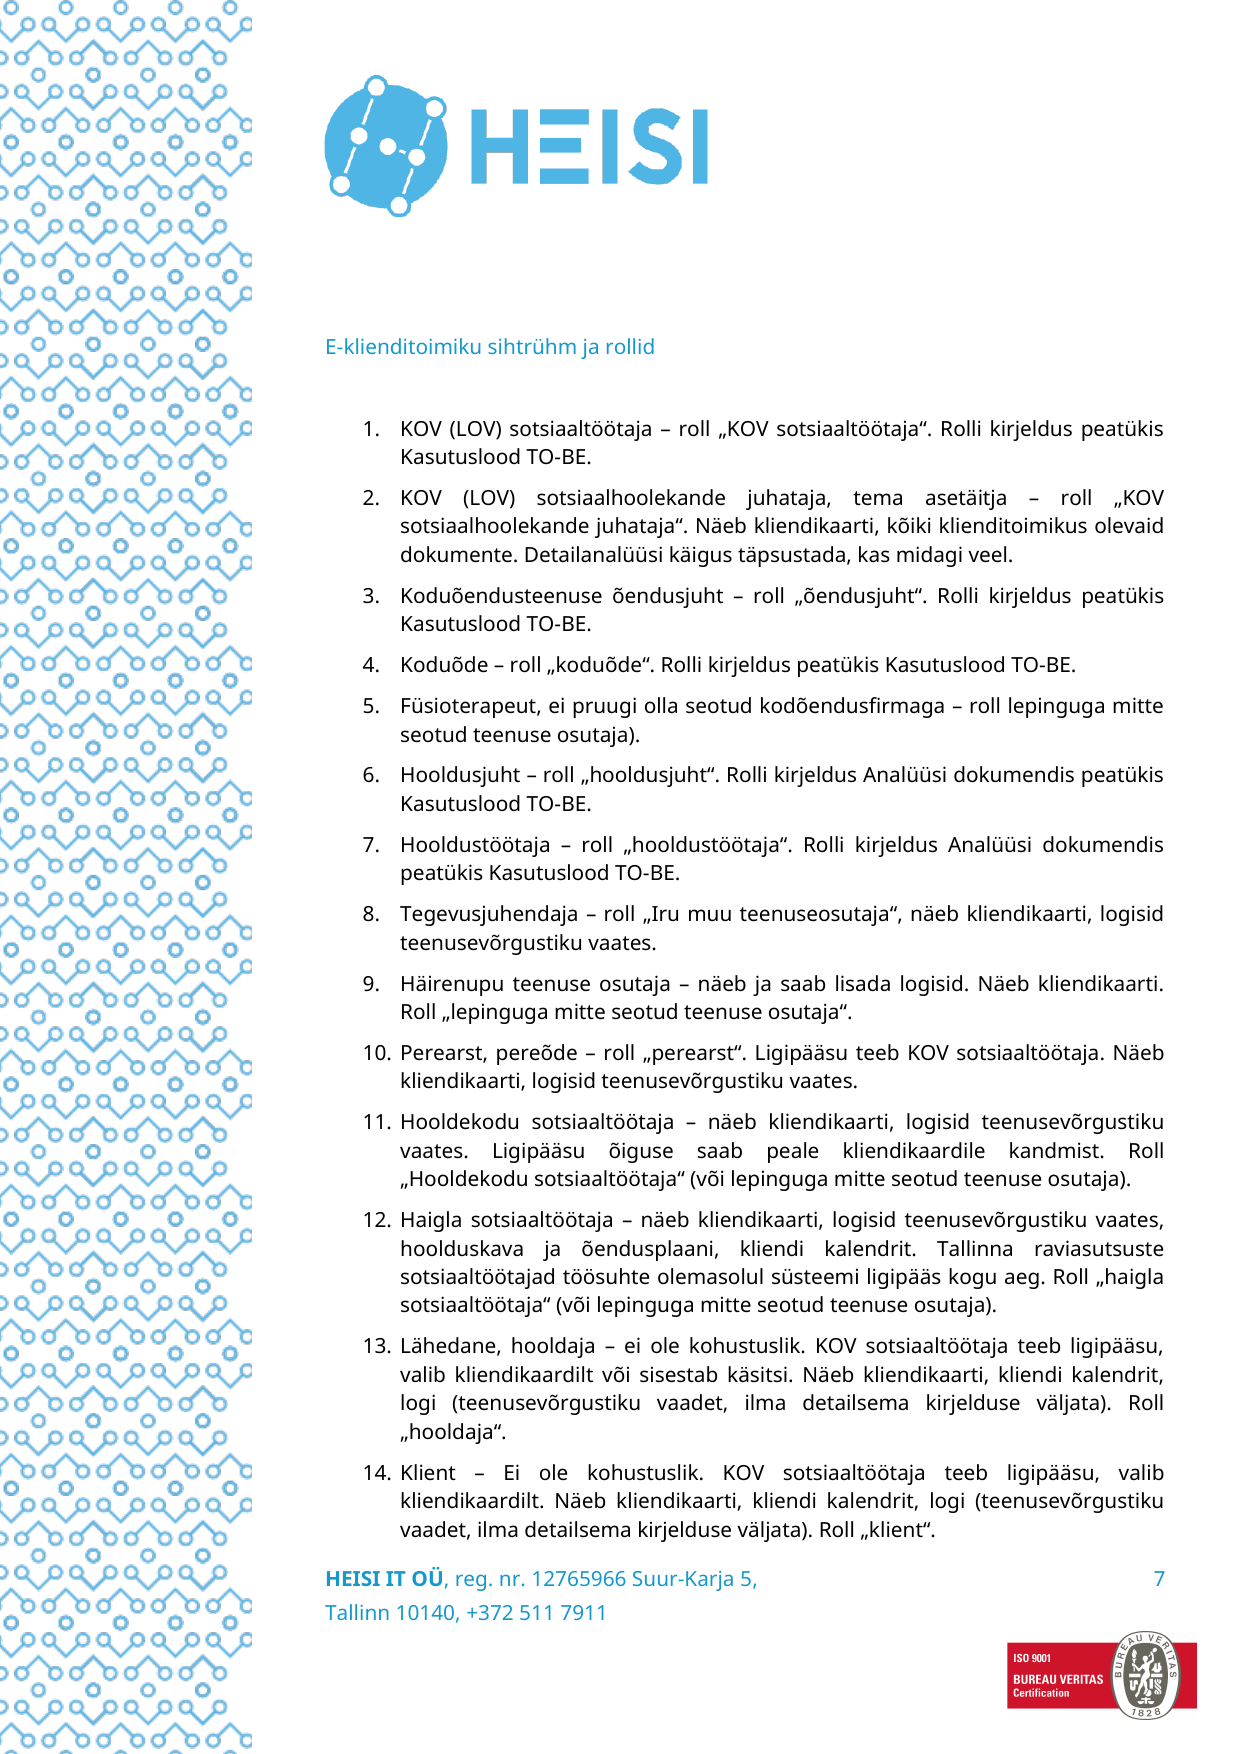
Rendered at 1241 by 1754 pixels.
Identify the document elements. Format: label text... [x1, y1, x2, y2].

list Füsioterapeut, ei pruugi olla seotud kodõendusfirmaga – roll lepinguga mitte seotud teenuse osutaja). [362, 691, 1165, 748]
list Perearst, pereõde – roll „perearst“. Ligipääsu teeb KOV sotsiaaltöötaja. Näeb kliendikaarti, logisid teenusevõrgustiku vaates. [362, 1038, 1165, 1095]
list Koduõendusteenuse õendusjuht – roll „õendusjuht“. Rolli kirjeldus peatükis Kasutuslood TO-BE. [362, 581, 1165, 638]
list Tegevusjuhendaja – roll „Iru muu teenuseosutaja“, näeb kliendikaarti, logisid teenusevõrgustiku vaates. [362, 899, 1165, 956]
picture [1007, 1631, 1197, 1720]
list KOV (LOV) sotsiaalhoolekande juhataja, tema asetäitja – roll „KOV sotsiaalhoolekande juhataja“. Näeb kliendikaarti, kõiki klienditoimikus olevaid dokumente. Detailanalüüsi käigus täpsustada, kas midagi veel. [362, 483, 1165, 568]
list KOV (LOV) sotsiaaltöötaja – roll „KOV sotsiaaltöötaja“. Rolli kirjeldus peatükis Kasutuslood TO-BE. [362, 414, 1165, 471]
list Hooldekodu sotsiaaltöötaja – näeb kliendikaarti, logisid teenusevõrgustiku vaates. Ligipääsu õiguse saab peale kliendikaardile kandmist. Roll „Hooldekodu sotsiaaltöötaja“ (või lepinguga mitte seotud teenuse osutaja). [362, 1107, 1165, 1193]
list Hooldusjuht – roll „hooldusjuht“. Rolli kirjeldus Analüüsi dokumendis peatükis Kasutuslood TO-BE. [362, 761, 1165, 817]
subtitle E-klienditoimiku sihtrühm ja rollid [325, 332, 1165, 360]
list Klient – Ei ole kohustuslik. KOV sotsiaaltöötaja teeb ligipääsu, valib kliendikaardilt. Näeb kliendikaarti, kliendi kalendrit, logi (teenusevõrgustiku vaadet, ilma detailsema kirjelduse väljata). Roll „klient“. [362, 1458, 1165, 1543]
list Koduõde – roll „koduõde“. Rolli kirjeldus peatükis Kasutuslood TO-BE. [362, 650, 1165, 679]
list Lähedane, hooldaja – ei ole kohustuslik. KOV sotsiaaltöötaja teeb ligipääsu, valib kliendikaardilt või sisestab käsitsi. Näeb kliendikaarti, kliendi kalendrit, logi (teenusevõrgustiku vaadet, ilma detailsema kirjelduse väljata). Roll „hooldaja“. [362, 1332, 1165, 1445]
picture [324, 75, 708, 217]
list Häirenupu teenuse osutaja – näeb ja saab lisada logisid. Näeb kliendikaarti. Roll „lepinguga mitte seotud teenuse osutaja“. [362, 969, 1165, 1026]
list Hooldustöötaja – roll „hooldustöötaja“. Rolli kirjeldus Analüüsi dokumendis peatükis Kasutuslood TO-BE. [362, 830, 1165, 887]
list Haigla sotsiaaltöötaja – näeb kliendikaarti, logisid teenusevõrgustiku vaates, hoolduskava ja õendusplaani, kliendi kalendrit. Tallinna raviasutsuste sotsiaaltöötajad töösuhte olemasolul süsteemi ligipääs kogu aeg. Roll „haigla sotsiaaltöötaja“ (või lepinguga mitte seotud teenuse osutaja). [362, 1205, 1165, 1319]
